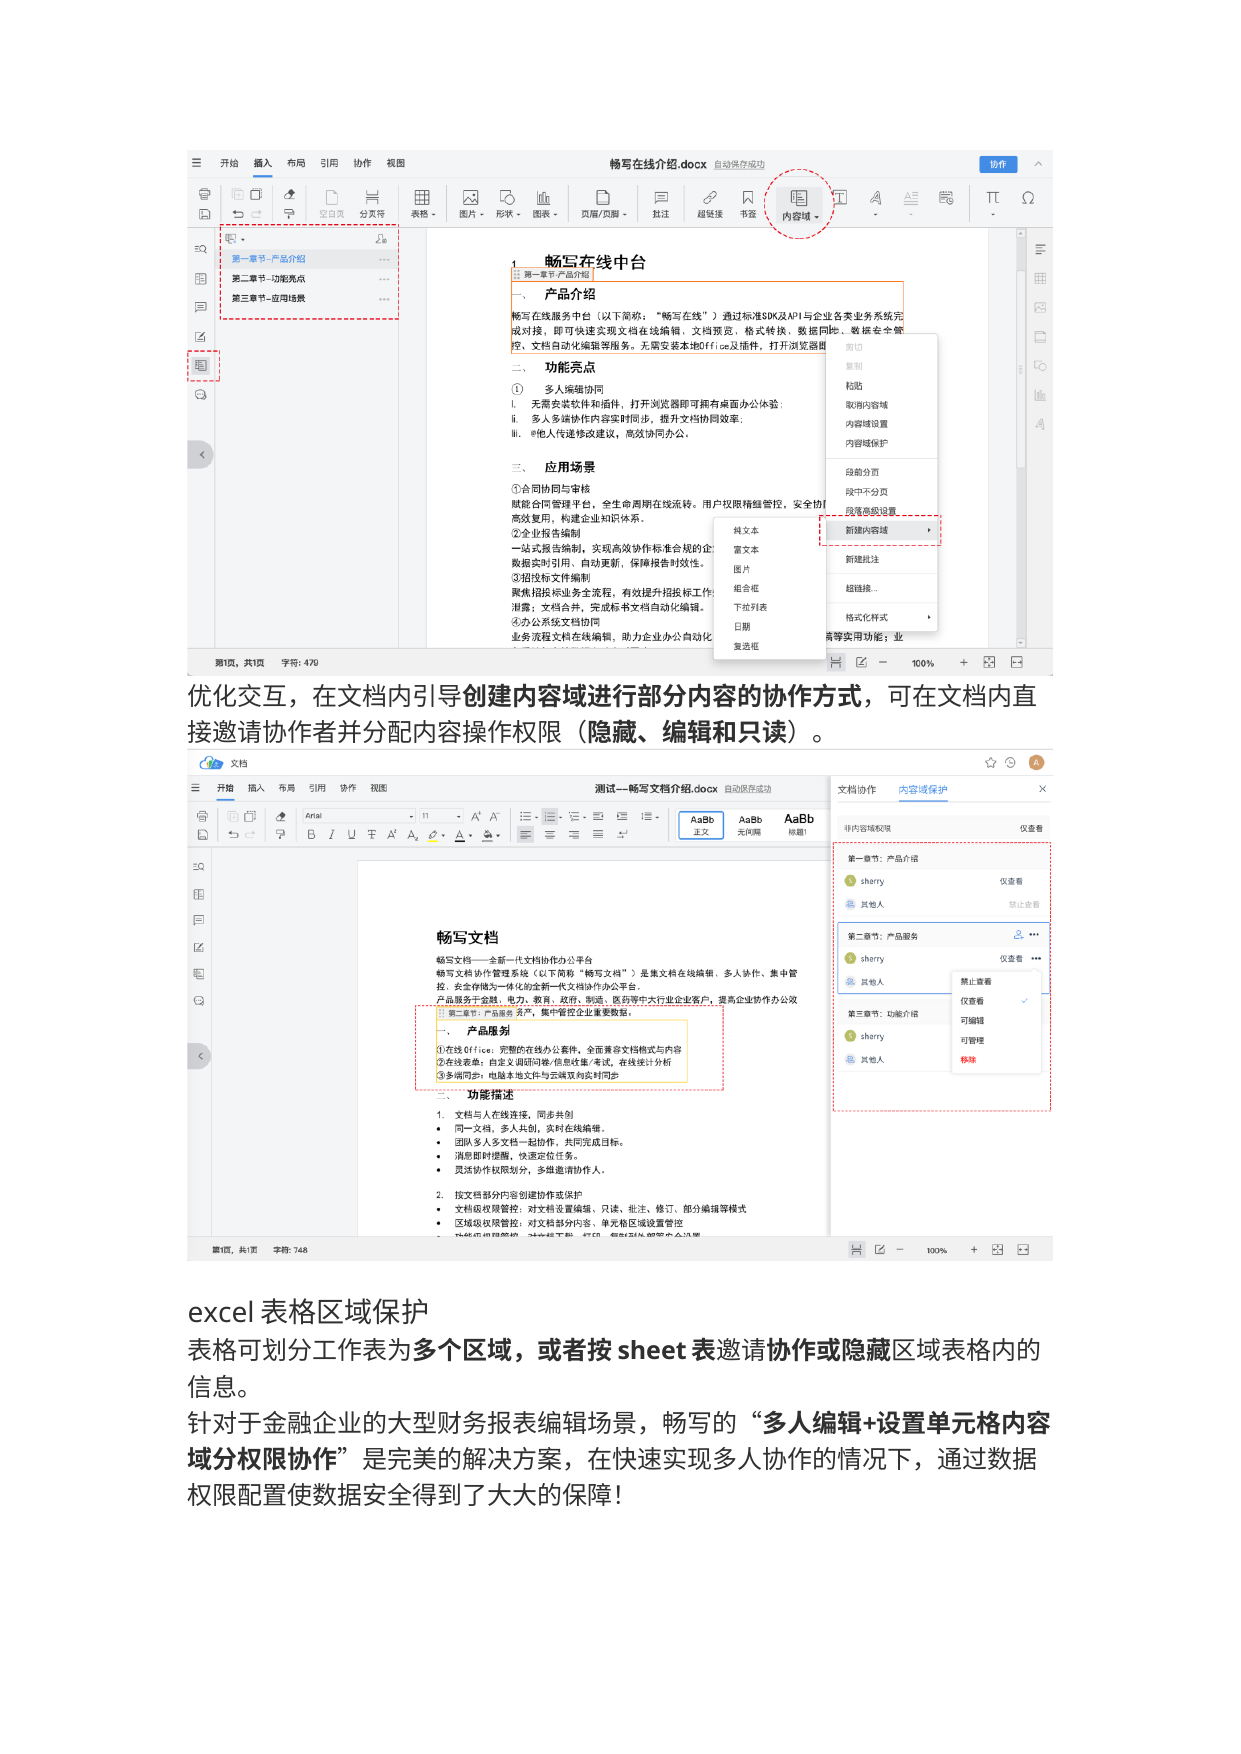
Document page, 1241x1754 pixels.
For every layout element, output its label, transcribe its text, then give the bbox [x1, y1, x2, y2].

picture [187, 748, 1053, 1261]
text 优化交互，在文档内引导创建内容域进行部分内容的协作方式，可在文档内直接邀请协作者并分配内容操作权限（隐藏、编辑和只读）。 [187, 676, 1053, 748]
text 针对于金融企业的大型财务报表编辑场景，畅写的“多人编辑+设置单元格内容域分权限协作”是完美的解决方案，在快速实现多人协作的情况下，通过数据权限配置使数据安全得到了大大的保障！ [187, 1403, 1053, 1512]
text 表格可划分工作表为多个区域，或者按sheet表邀请协作或隐藏区域表格内的信息。 [187, 1331, 1053, 1403]
text excel表格区域保护 [187, 1290, 1053, 1331]
picture [187, 150, 1053, 676]
